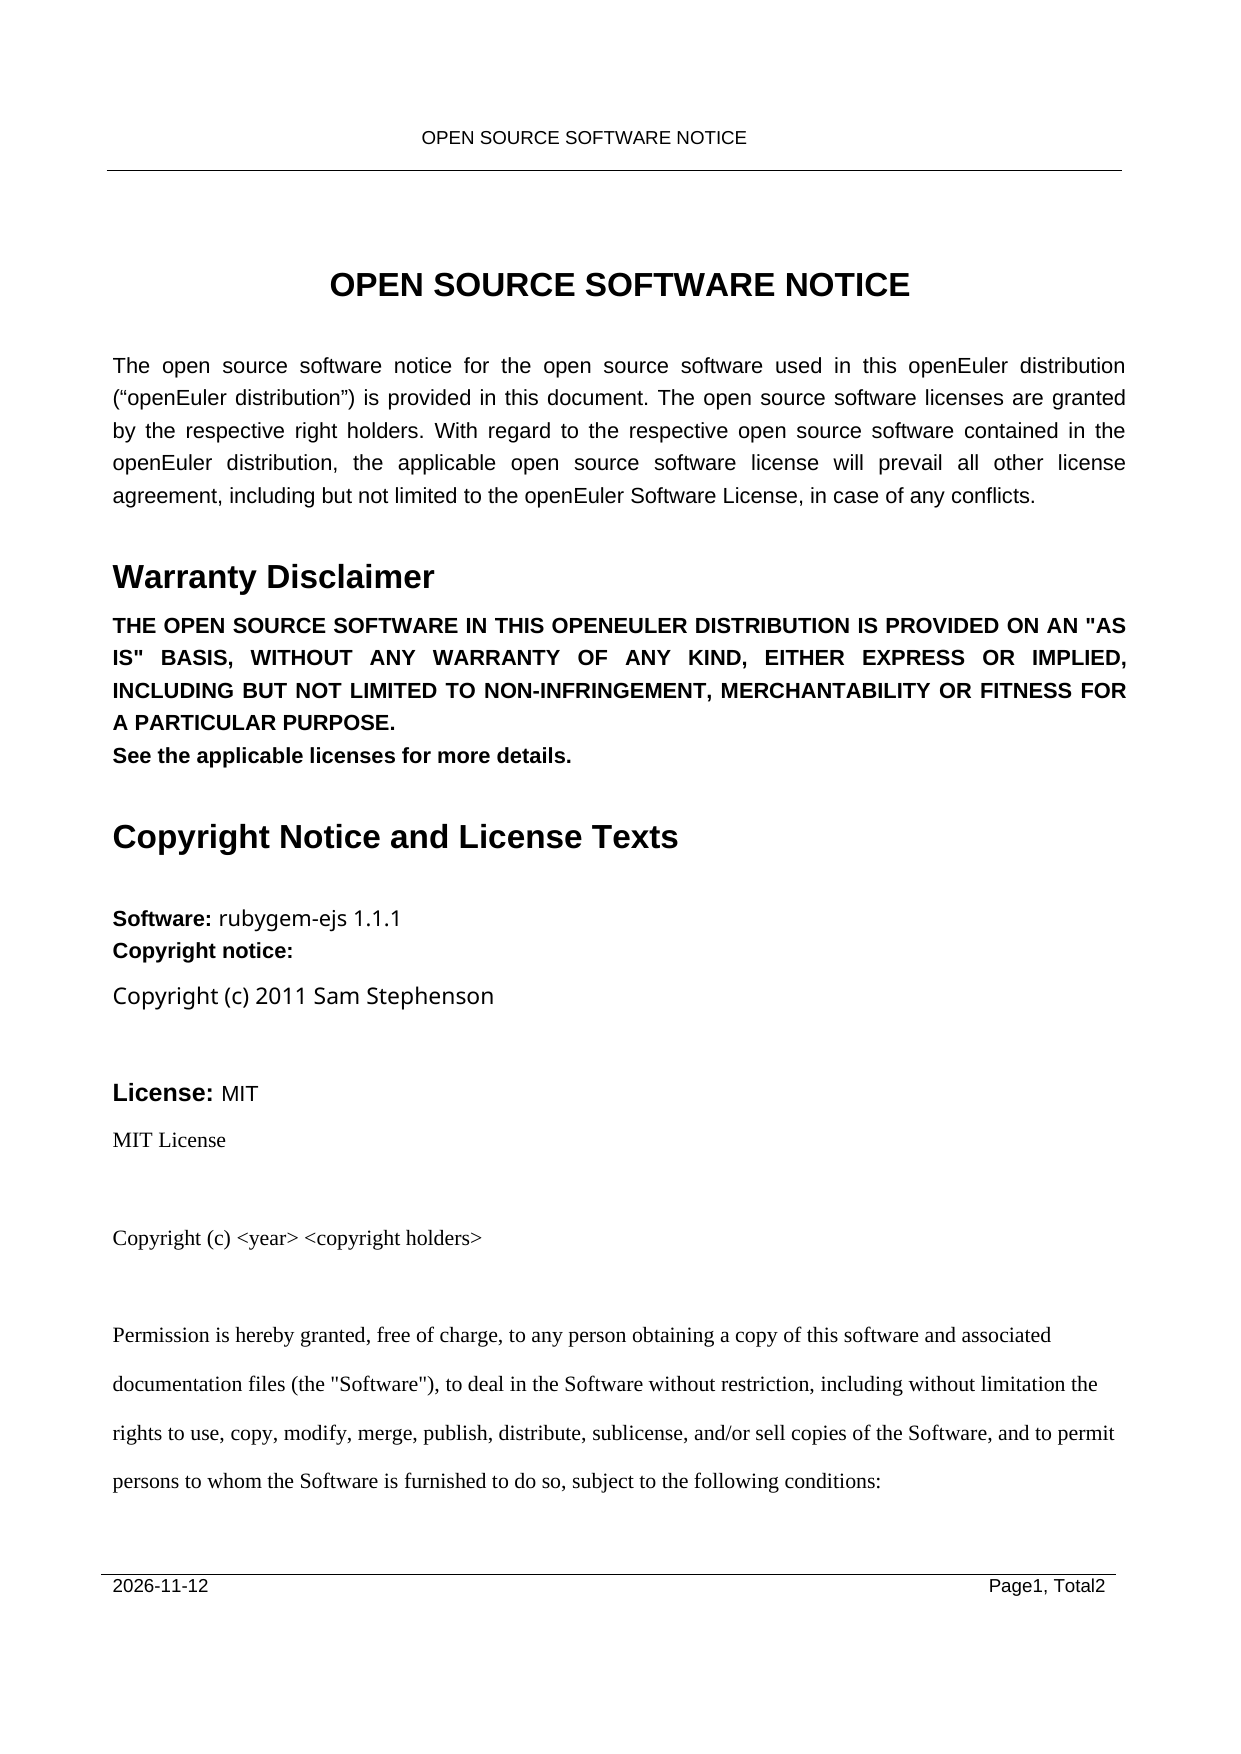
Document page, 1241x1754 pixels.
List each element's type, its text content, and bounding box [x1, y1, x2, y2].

text Software: rubygem-ejs 1.1.1 [112, 901, 1128, 934]
text Copyright notice: [112, 934, 1128, 966]
text Warranty Disclaimer [112, 544, 1128, 609]
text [112, 1123, 1128, 1497]
text Copyright Notice and License Texts [112, 804, 1128, 869]
text THE OPEN SOURCE SOFTWARE IN THIS OPENEULER DISTRIBUTION IS PROVIDED ON AN "AS IS" BASIS, WITHOUT ANY WARRANTY OF ANY KIND, EITHER EXPRESS OR IMPLIED, INCLUDING BUT NOT LIMITED TO NON-INFRINGEMENT, MERCHANTABILITY OR FITNESS FOR A PARTICULAR PURPOSE. See the applicable licenses for more details. [112, 609, 1128, 771]
text License: MIT [112, 1077, 1128, 1109]
text OPEN SOURCE SOFTWARE NOTICE [112, 251, 1128, 316]
text Copyright (c) 2011 Sam Stephenson [112, 979, 1128, 1060]
text The open source software notice for the open source software used in this openEuler distribution (“openEuler distribution”) is provided in this document. The open source software licenses are granted by the respective right holders. With regard to the respective open source software contained in the openEuler distribution, the applicable open source software license will prevail all other license agreement, including but not limited to the openEuler Software License, in case of any conflicts. [112, 349, 1128, 511]
